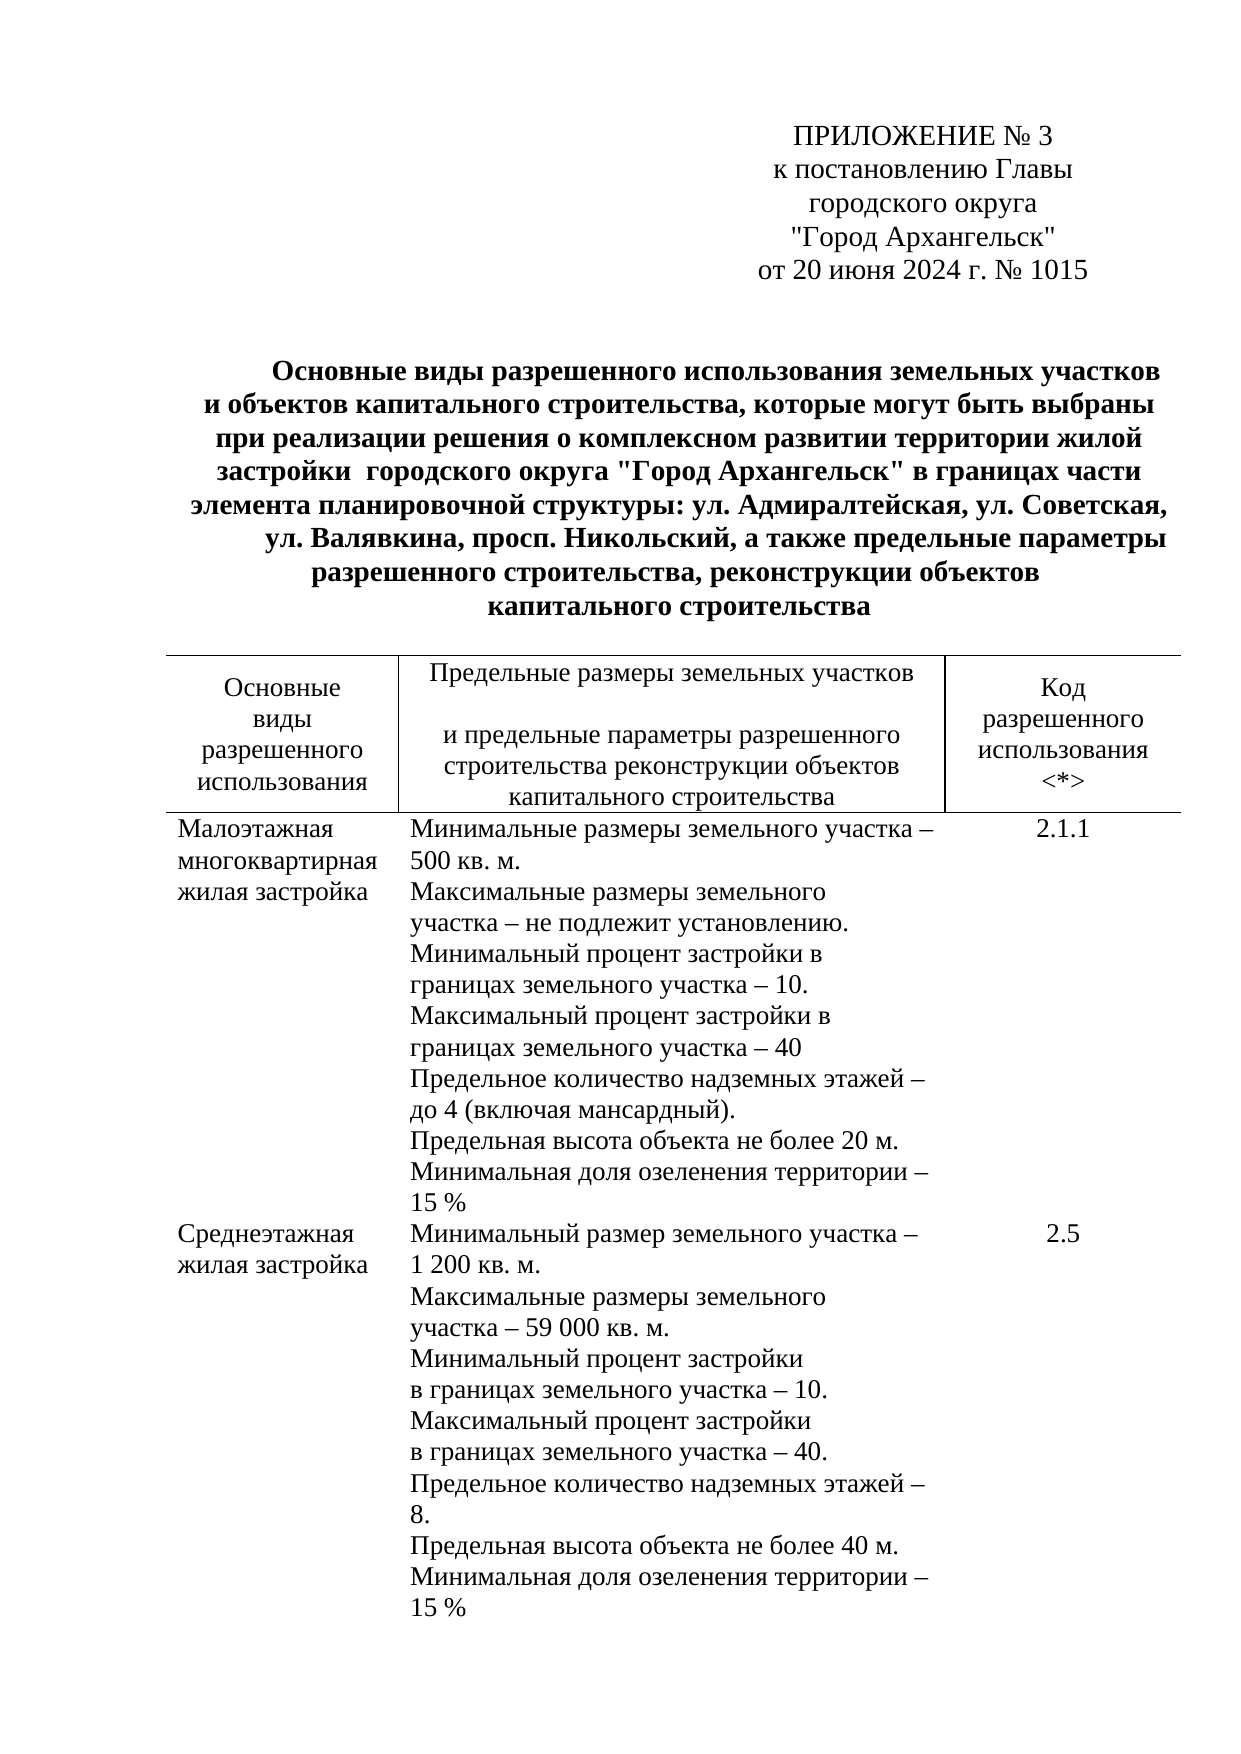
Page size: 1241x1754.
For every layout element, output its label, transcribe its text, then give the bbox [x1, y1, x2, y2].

table_cell 2.5 [945, 1218, 1181, 1622]
table_cell Среднеэтажная жилая застройка [166, 1218, 399, 1622]
text ул. Валявкина, просп. Никольский, а также предельные параметры разрешенного строительства, реконструкции объектов капитального строительства [177, 521, 1181, 621]
table_header Основные виды разрешенного использования [166, 656, 398, 812]
text ПРИЛОЖЕНИЕ № 3 [664, 118, 1181, 152]
table_cell Минимальные размеры земельного участка – 500 кв. м. Максимальные размеры земельного участка – не подлежит установлению. Минимальный процент застройки в границах земельного участка – 10. Максимальный процент застройки в границах земельного участка – 40 Предельное количество надземных этажей – до 4 (включая мансардный). Предельная высота объекта не более 20 м. Минимальная доля озеленения территории – 15 % [399, 813, 945, 1217]
text к постановлению Главы [664, 152, 1181, 185]
text от 20 июня 2024 г. № 1015 [664, 252, 1181, 286]
text Основные виды разрешенного использования земельных участков и объектов капитального строительства, которые могут быть выбраны при реализации решения о комплексном развитии территории жилой застройки городского округа "Город Архангельск" в границах части элемента планировочной структуры: ул. Адмиралтейская, ул. Советская, [177, 353, 1181, 521]
table_header Предельные размеры земельных участков и предельные параметры разрешенного строительства реконструкции объектов капитального строительства [399, 656, 944, 812]
table_header Код разрешенного использования <*> [946, 656, 1181, 812]
table_cell Малоэтажная многоквартирная жилая застройка [166, 813, 399, 1217]
table_cell 2.1.1 [945, 813, 1181, 1217]
text городского округа "Город Архангельск" [664, 185, 1181, 252]
